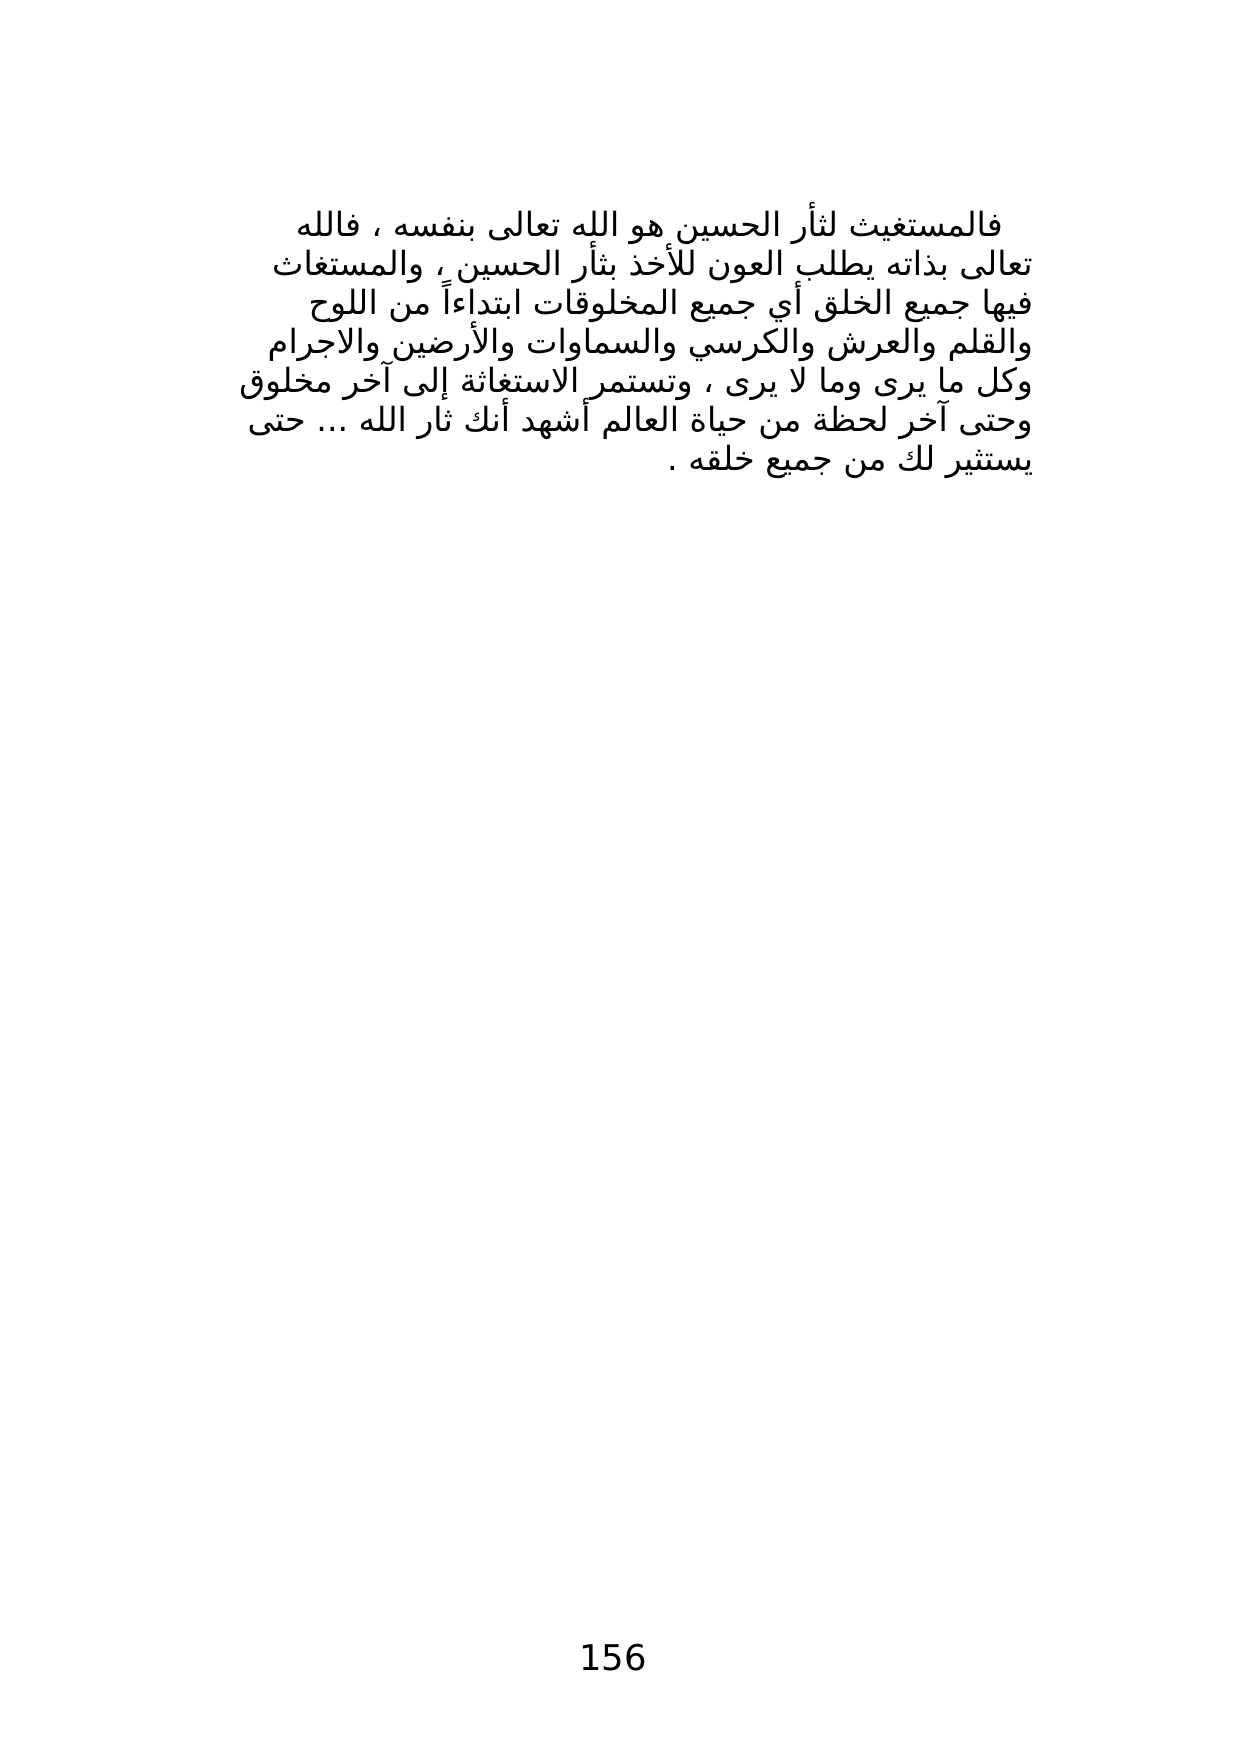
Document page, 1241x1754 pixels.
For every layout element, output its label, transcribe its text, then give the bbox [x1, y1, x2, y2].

text فالمستغيث لثأر الحسين هو الله تعالى بنفسه ، فالله تعالى بذاته يطلب العون للأخذ بثأر الحسين ، والمستغاث فيها جميع الخلق أي جميع المخلوقات ابتداءاً من اللوح والقلم والعرش والكرسي والسماوات والأرضين والاجرام وكل ما يرى وما لا يرى ، وتستمر الاستغاثة إلى آخر مخلوق وحتى آخر لحظة من حياة العالم أشهد أنك ثار الله ... حتى يستثير لك من جميع خلقه . [222, 206, 1033, 478]
